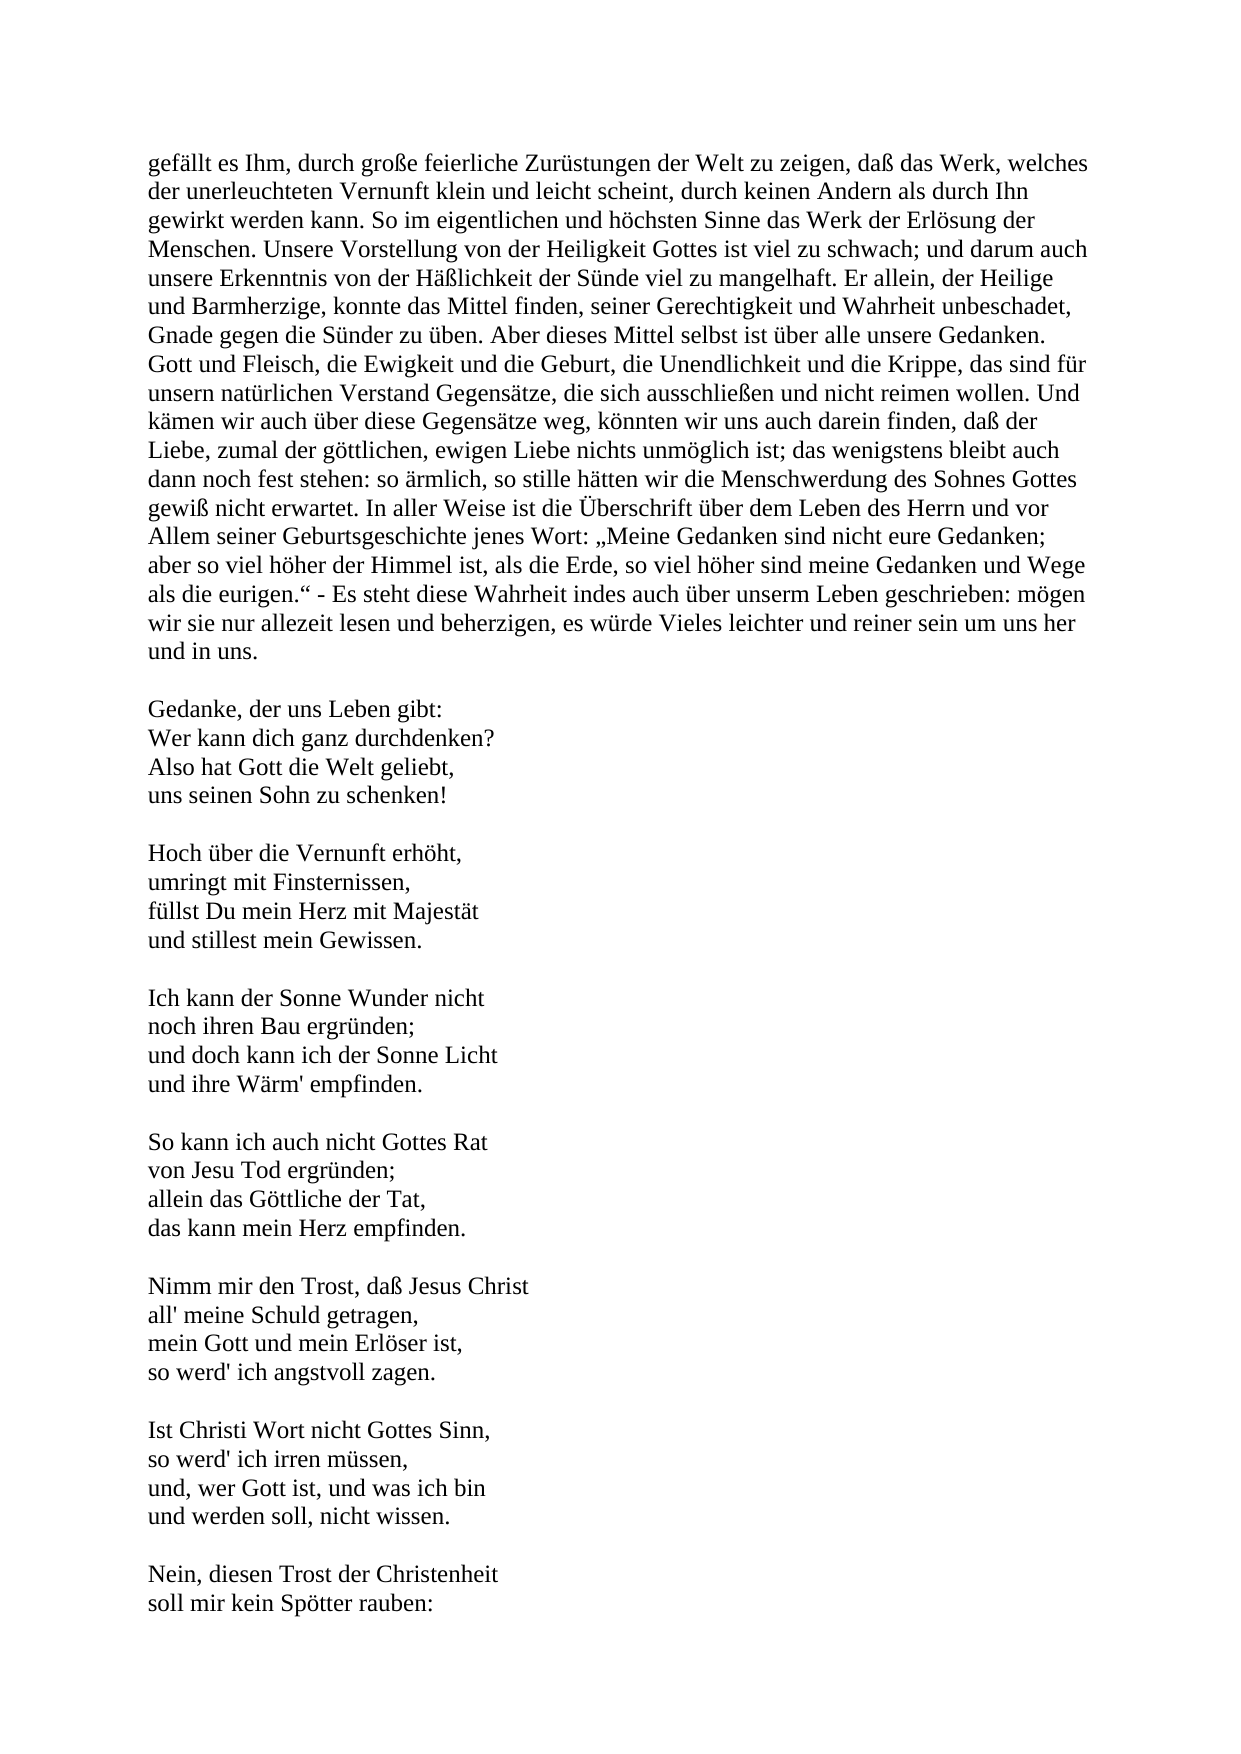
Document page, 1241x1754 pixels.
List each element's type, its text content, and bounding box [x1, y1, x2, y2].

text Gedanke, der uns Leben gibt: Wer kann dich ganz durchdenken? Also hat Gott die Welt geliebt, uns seinen Sohn zu schenken! [148, 694, 1093, 809]
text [148, 1559, 1093, 1617]
text So kann ich auch nicht Gottes Rat von Jesu Tod ergründen; allein das Göttliche der Tat, das kann mein Herz empfinden. [148, 1127, 1093, 1242]
text Hoch über die Vernunft erhöht, umringt mit Finsternissen, füllst Du mein Herz mit Majestät und stillest mein Gewissen. [148, 838, 1093, 953]
text Ich kann der Sonne Wunder nicht noch ihren Bau ergründen; und doch kann ich der Sonne Licht und ihre Wärm' empfinden. [148, 983, 1093, 1098]
text Ist Christi Wort nicht Gottes Sinn, so werd' ich irren müssen, und, wer Gott ist, und was ich bin und werden soll, nicht wissen. [148, 1415, 1093, 1530]
text Nimm mir den Trost, daß Jesus Christ all' meine Schuld getragen, mein Gott und mein Erlöser ist, so werd' ich angstvoll zagen. [148, 1271, 1093, 1386]
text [148, 148, 1093, 665]
